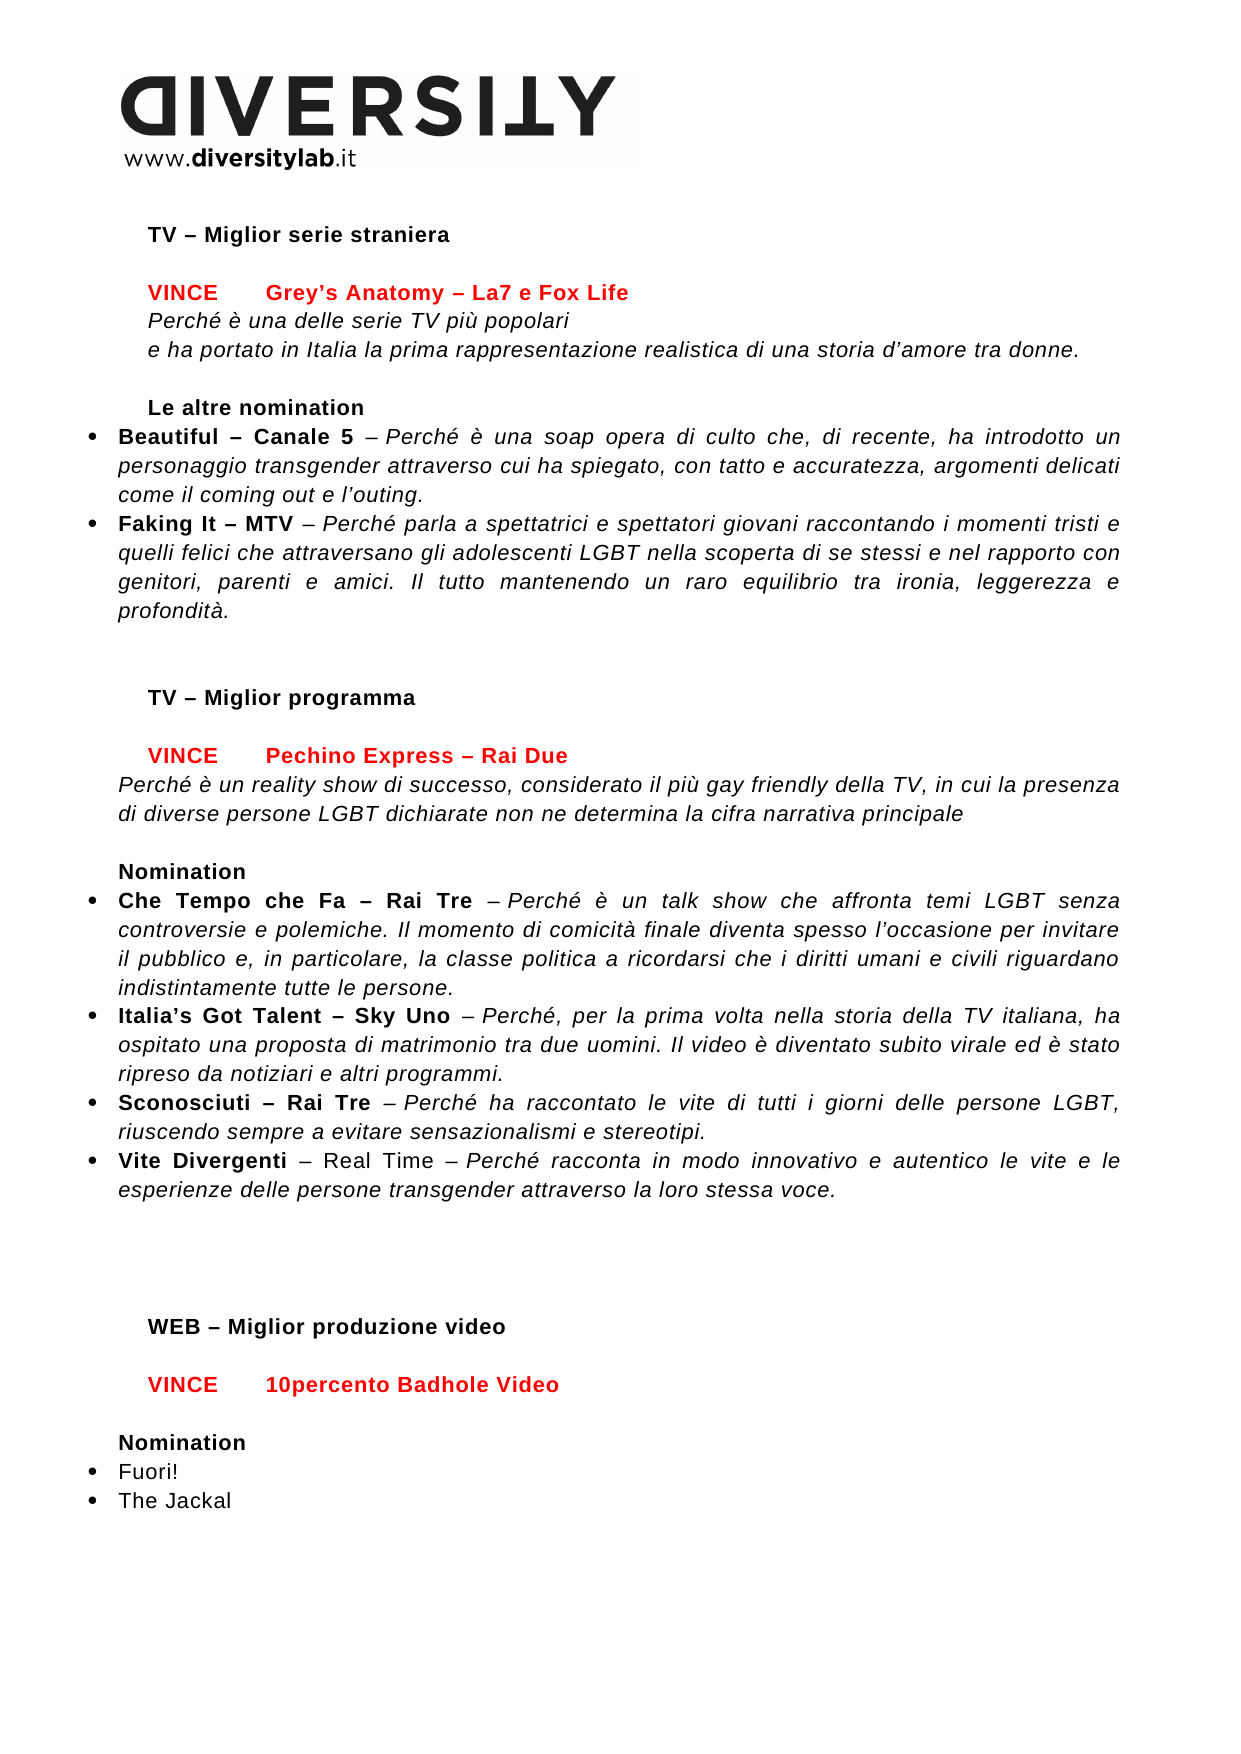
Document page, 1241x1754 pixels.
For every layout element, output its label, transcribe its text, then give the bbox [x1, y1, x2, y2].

text Le altre nomination [118, 395, 1122, 421]
text e ha portato in Italia la prima rappresentazione realistica di una storia d’amore tra donne. [118, 337, 1122, 363]
text VINCE Grey’s Anatomy – La7 e Fox Life [118, 279, 1122, 305]
list Italia’s Got Talent – Sky Uno – Perché, per la prima volta nella storia della TV italiana, ha ospitato una proposta di matrimonio tra due uomini. Il video è diventato subito virale ed è stato ripreso da notiziari e altri programmi. [88, 1003, 1122, 1087]
list Faking It – MTV – Perché parla a spettatrici e spettatori giovani raccontando i momenti tristi e quelli felici che attraversano gli adolescenti LGBT nella scoperta di se stessi e nel rapporto con genitori, parenti e amici. Il tutto mantenendo un raro equilibrio tra ironia, leggerezza e profondità. [88, 511, 1122, 623]
text Nomination [118, 859, 1122, 884]
list Sconosciuti – Rai Tre – Perché ha raccontato le vite di tutti i giorni delle persone LGBT, riuscendo sempre a evitare sensazionalismi e stereotipi. [88, 1090, 1122, 1144]
text VINCE 10percento Badhole Video [118, 1372, 1122, 1397]
text VINCE Pechino Express – Rai Due [118, 743, 1122, 768]
text TV – Miglior serie straniera [118, 222, 1122, 247]
list Che Tempo che Fa – Rai Tre – Perché è un talk show che affronta temi LGBT senza controversie e polemiche. Il momento di comicità finale diventa spesso l’occasione per invitare il pubblico e, in particolare, la classe politica a ricordarsi che i diritti umani e civili riguardano indistintamente tutte le persone. [88, 888, 1122, 1000]
text Perché è una delle serie TV più popolari [118, 308, 1122, 334]
list Beautiful – Canale 5 – Perché è una soap opera di culto che, di recente, ha introdotto un personaggio transgender attraverso cui ha spiegato, con tatto e accuratezza, argomenti delicati come il coming out e l’outing. [88, 424, 1122, 507]
picture [118, 73, 639, 170]
list Vite Divergenti – Real Time – Perché racconta in modo innovativo e autentico le vite e le esperienze delle persone transgender attraverso la loro stessa voce. [88, 1148, 1122, 1202]
text Nomination [118, 1430, 1122, 1455]
list The Jackal [88, 1488, 1122, 1513]
text WEB – Miglior produzione video [118, 1314, 1122, 1339]
list Fuori! [88, 1459, 1122, 1484]
text Perché è un reality show di successo, considerato il più gay friendly della TV, in cui la presenza di diverse persone LGBT dichiarate non ne determina la cifra narrativa principale [118, 772, 1122, 826]
text TV – Miglior programma [118, 685, 1122, 710]
